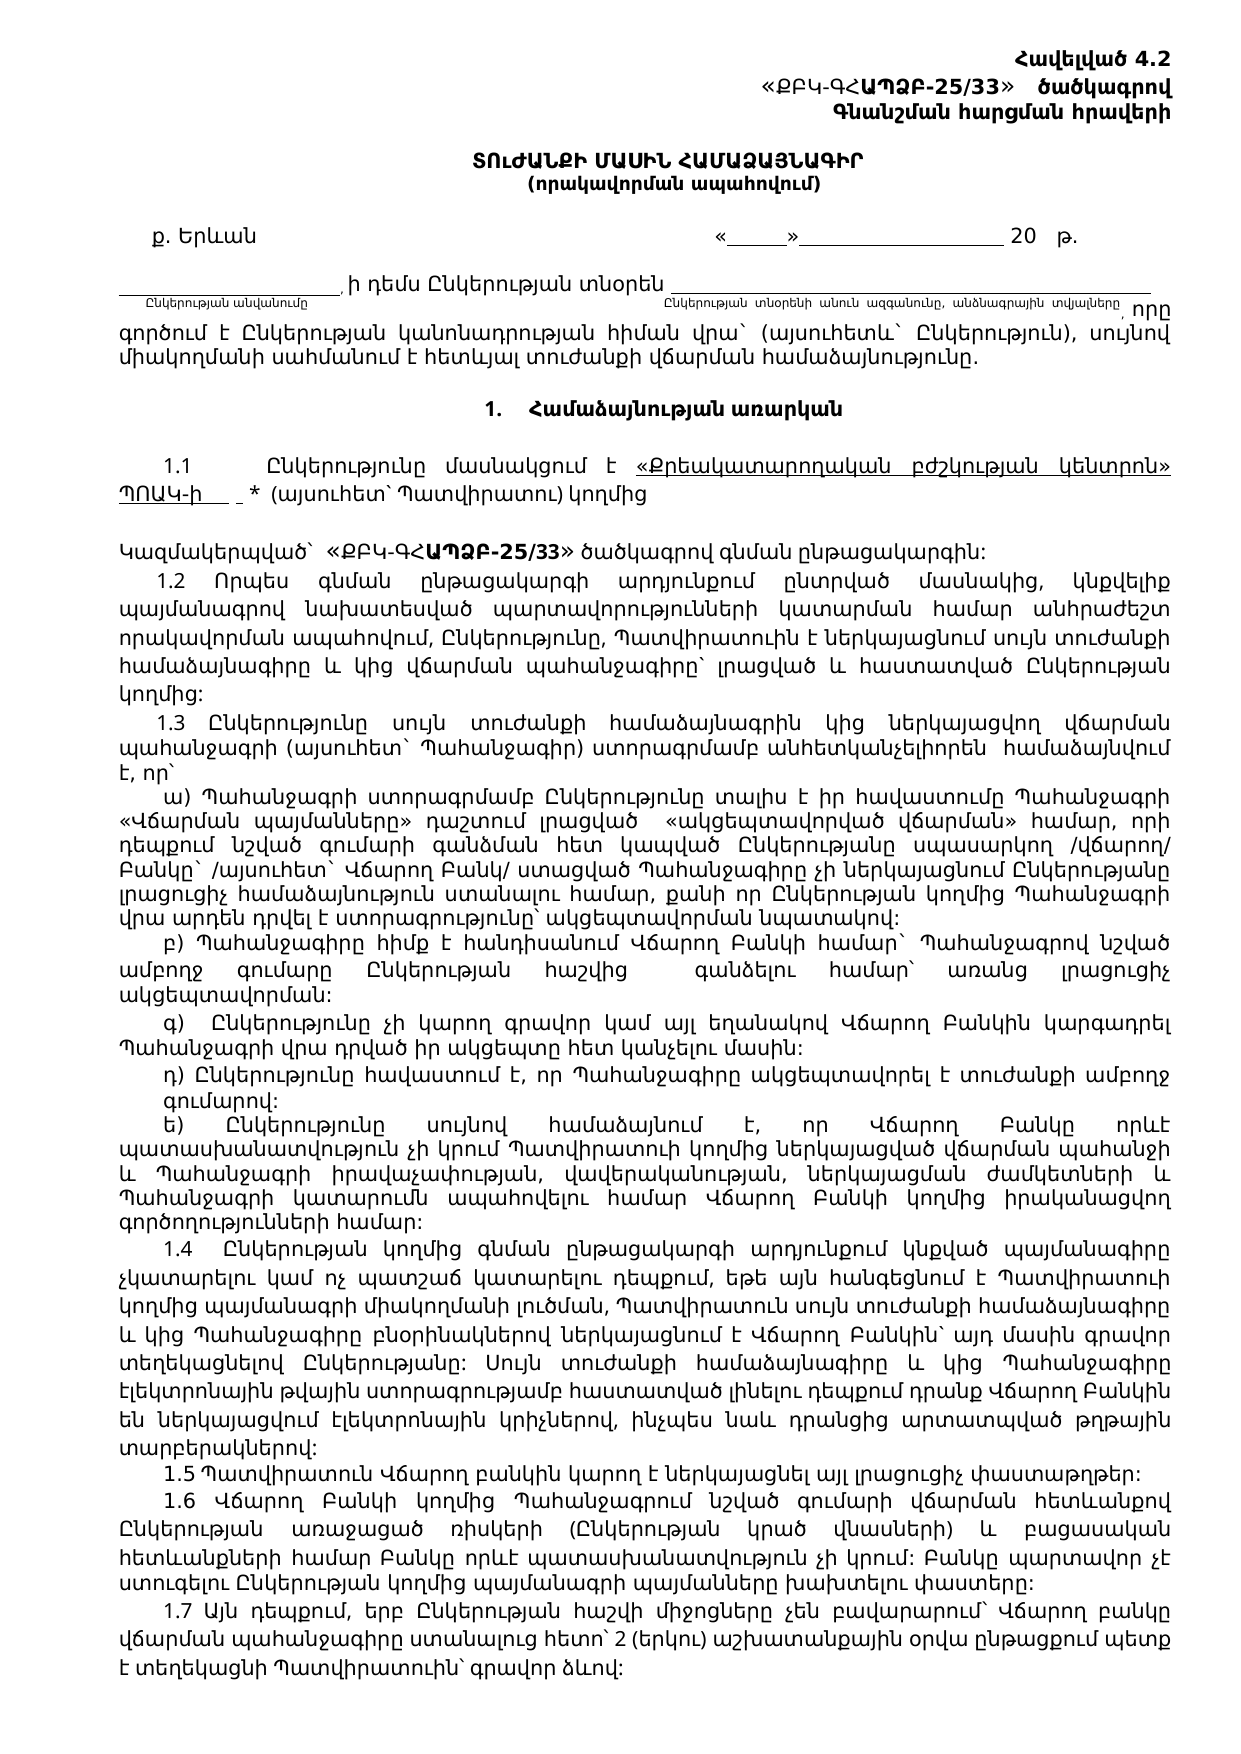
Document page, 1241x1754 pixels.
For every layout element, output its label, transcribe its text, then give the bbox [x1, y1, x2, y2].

text 1.7 Այն դեպքում, երբ Ընկերության հաշվի միջոցները չեն բավարարում՝ Վճարող բանկը վճարման պահանջագիրը ստանալուց հետո՝ 2 (երկու) աշխատանքային օրվա ընթացքում պետք է տեղեկացնի Պատվիրատուին՝ գրավոր ձևով: [118, 1596, 1171, 1681]
text Կազմակերպված՝ «ՔԲԿ-ԳՀԱՊՁԲ-25/33» ծածկագրով գնման ընթացակարգին: [118, 536, 1171, 566]
text ՏՈւԺԱՆՔԻ ՄԱՍԻՆ ՀԱՄԱՁԱՅՆԱԳԻՐ [118, 149, 1171, 173]
text Գնանշման հարցման հրավերի [118, 100, 1171, 124]
text բ) Պահանջագիրը հիմք է հանդիսանում Վճարող Բանկի համար` Պահանջագրով նշված ամբողջ գումարը Ընկերության հաշվից գանձելու համար՝ առանց լրացուցիչ ակցեպտավորման: [118, 931, 1171, 1008]
text 1.2 Որպես գնման ընթացակարգի արդյունքում ընտրված մասնակից, կնքվելիք պայմանագրով նախատեսված պարտավորությունների կատարման համար անհրաժեշտ որակավորման ապահովում, Ընկերությունը, Պատվիրատուին է ներկայացնում սույն տուժանքի համաձայնագիրը և կից վճարման պահանջագիրը` լրացված և հաստատված Ընկերության կողմից: [118, 566, 1171, 708]
text Հավելված 4.2 [118, 47, 1171, 71]
text (որակավորման ապահովում) [118, 173, 1171, 195]
text «ՔԲԿ-ԳՀԱՊՁԲ-25/33» ծածկագրով [118, 71, 1171, 100]
list Ընկերությունը մասնակցում է «Քրեակատարողական բժշկության կենտրոն» ՊՈԱԿ-ի * (այսուհետ` Պատվիրատու) կողմից [118, 451, 1171, 508]
text 1.3 Ընկերությունը սույն տուժանքի համաձայնագրին կից ներկայացվող վճարման պահանջագրի (այսուհետ` Պահանջագիր) ստորագրմամբ անհետկանչելիորեն համաձայնվում է, որ՝ [118, 708, 1171, 785]
text դ) Ընկերությունը հավաստում է, որ Պահանջագիրը ակցեպտավորել է տուժանքի ամբողջ գումարով: [163, 1060, 1171, 1113]
text ա) Պահանջագրի ստորագրմամբ Ընկերությունը տալիս է իր հավաստումը Պահանջագրի «Վճարման պայմանները» դաշտում լրացված «ակցեպտավորված վճարման» համար, որի դեպքում նշված գումարի գանձման հետ կապված Ընկերությանը սպասարկող /վճարող/ Բանկը` /այսուհետ` Վճարող Բանկ/ ստացված Պահանջագիրը չի ներկայացնում Ընկերությանը լրացուցիչ համաձայնություն ստանալու համար, քանի որ Ընկերության կողմից Պահանջագրի վրա արդեն դրվել է ստորագրությունը՝ ակցեպտավորման նպատակով: [118, 785, 1171, 931]
text Ընկերության անվանումը Ընկերության տնօրենի անուն ազգանունը, անձնագրային տվյալները, որը գործում է Ընկերության կանոնադրության հիման վրա` (այսուհետև` Ընկերություն), սույնով միակողմանի սահմանում է հետևյալ տուժանքի վճարման համաձայնությունը. [118, 297, 1171, 369]
text , ի դեմս Ընկերության տնօրեն [118, 272, 1171, 297]
text ք. Երևան « » 20 թ. [118, 224, 1171, 248]
text ե) Ընկերությունը սույնով համաձայնում է, որ Վճարող Բանկը որևէ պատասխանատվություն չի կրում Պատվիրատուի կողմից ներկայացված վճարման պահանջի և Պահանջագրի իրավաչափության, վավերականության, ներկայացման ժամկետների և Պահանջագրի կատարումն ապահովելու համար Վճարող Բանկի կողմից իրականացվող գործողությունների համար: [118, 1113, 1171, 1234]
list Համաձայնության առարկան [156, 394, 1171, 422]
text 1.6 Վճարող Բանկի կողմից Պահանջագրում նշված գումարի վճարման հետևանքով Ընկերության առաջացած ռիսկերի (Ընկերության կրած վնասների) և բացասական հետևանքների համար Բանկը որևէ պատասխանատվություն չի կրում: Բանկը պարտավոր չէ ստուգելու Ընկերության կողմից պայմանագրի պայմանները խախտելու փաստերը: [118, 1486, 1171, 1596]
text գ) Ընկերությունը չի կարող գրավոր կամ այլ եղանակով Վճարող Բանկին կարգադրել Պահանջագրի վրա դրված իր ակցեպտը հետ կանչելու մասին: [118, 1008, 1171, 1060]
list Պատվիրատուն Վճարող բանկին կարող է ներկայացնել այլ լրացուցիչ փաստաթղթեր: [163, 1462, 1171, 1486]
text 1.4 Ընկերության կողմից գնման ընթացակարգի արդյունքում կնքված պայմանագիրը չկատարելու կամ ոչ պատշաճ կատարելու դեպքում, եթե այն հանգեցնում է Պատվիրատուի կողմից պայմանագրի միակողմանի լուծման, Պատվիրատուն սույն տուժանքի համաձայնագիրը և կից Պահանջագիրը բնօրինակներով ներկայացնում է Վճարող Բանկին` այդ մասին գրավոր տեղեկացնելով Ընկերությանը: Սույն տուժանքի համաձայնագիրը և կից Պահանջագիրը էլեկտրոնային թվային ստորագրությամբ հաստատված լինելու դեպքում դրանք Վճարող Բանկին են ներկայացվում էլեկտրոնային կրիչներով, ինչպես նաև դրանցից արտատպված թղթային տարբերակներով: [118, 1234, 1171, 1462]
